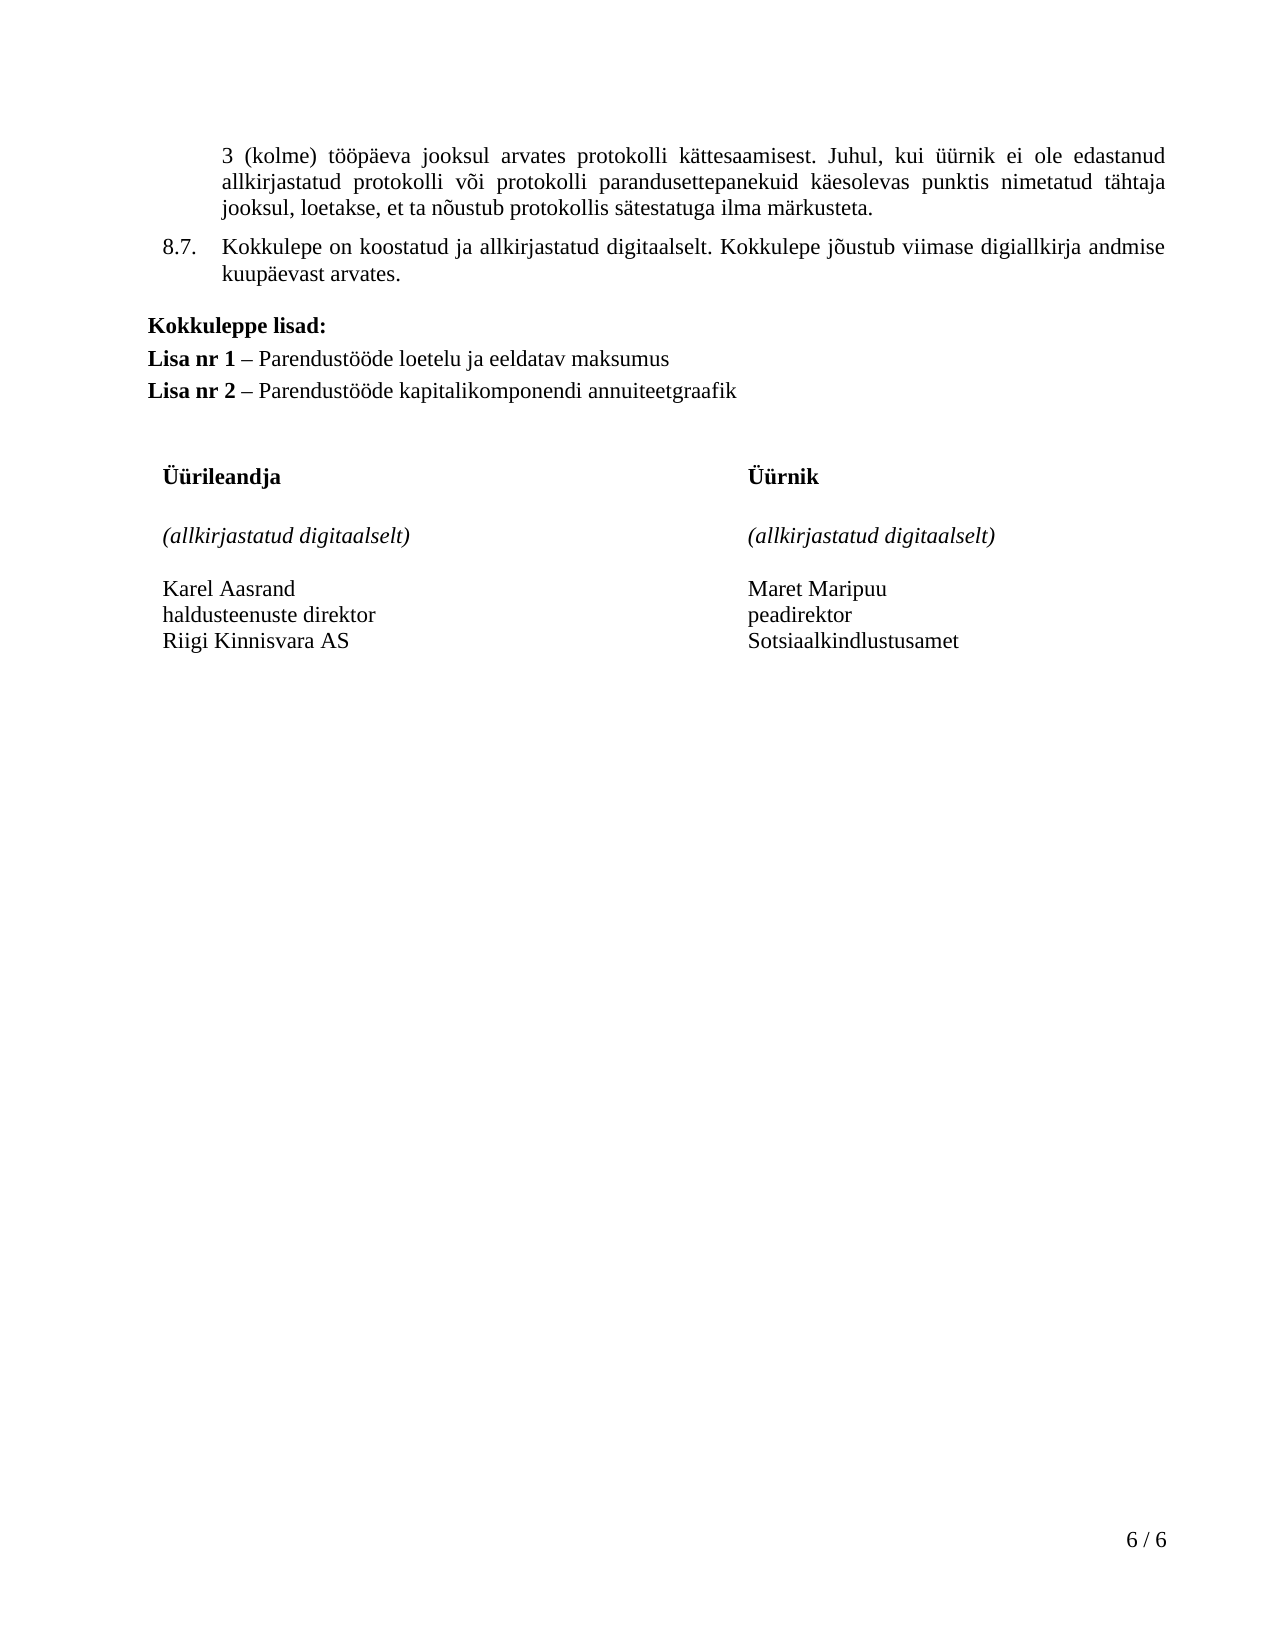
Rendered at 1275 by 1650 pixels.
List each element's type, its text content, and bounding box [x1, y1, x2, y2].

text (allkirjastatud digitaalselt) (allkirjastatud digitaalselt) [162, 522, 1167, 548]
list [162, 142, 1167, 221]
text haldusteenuste direktor peadirektor [148, 601, 1167, 627]
text Lisa nr 1 – Parendustööde loetelu ja eeldatav maksumus [148, 345, 1167, 371]
text Lisa nr 2 – Parendustööde kapitalikomponendi annuiteetgraafik [148, 378, 1167, 404]
text Riigi Kinnisvara AS Sotsiaalkindlustusamet [148, 627, 1167, 654]
text Üürileandja Üürnik [162, 463, 1167, 489]
text Karel Aasrand Maret Maripuu [148, 574, 1167, 601]
text Kokkuleppe lisad: [148, 312, 1167, 339]
list Kokkulepe on koostatud ja allkirjastatud digitaalselt. Kokkulepe jõustub viimase digiallkirja andmise kuupäevast arvates. [162, 233, 1167, 286]
